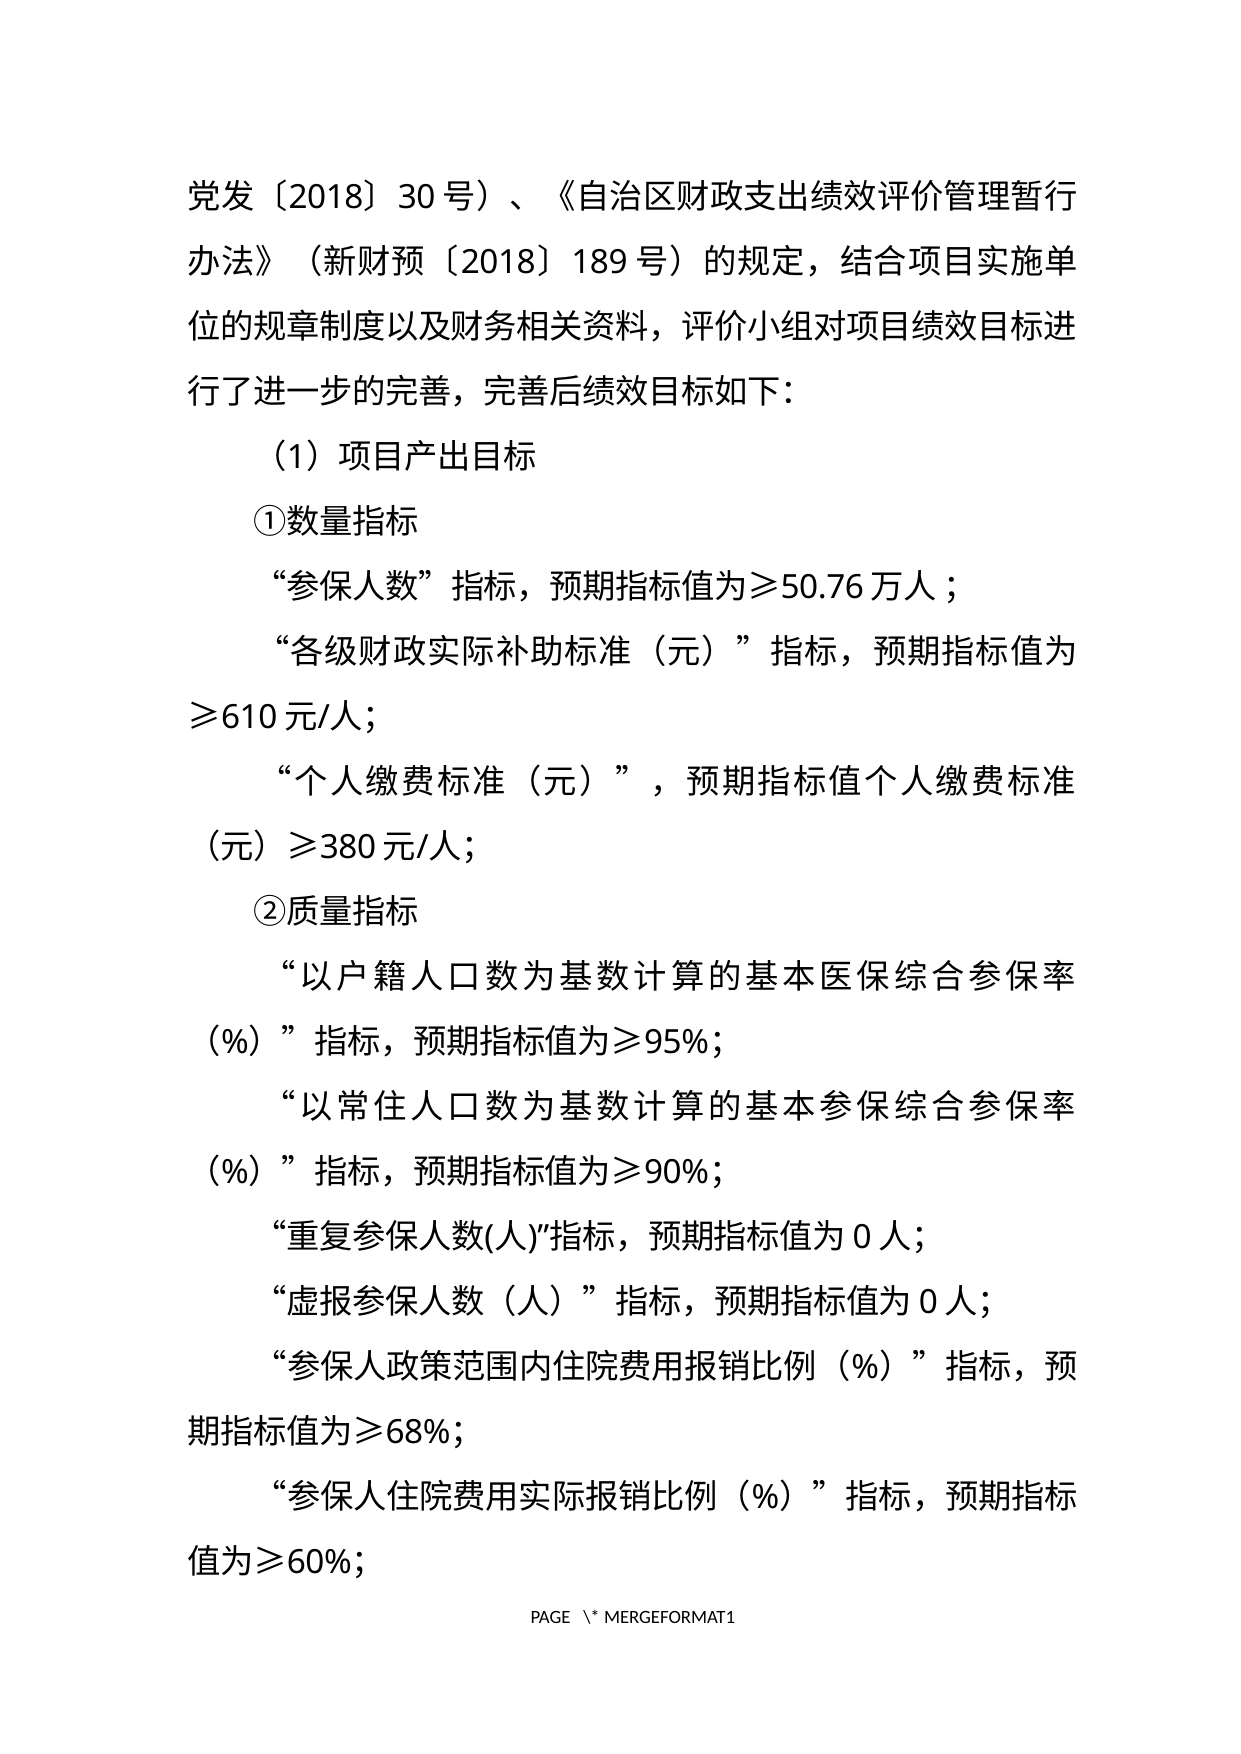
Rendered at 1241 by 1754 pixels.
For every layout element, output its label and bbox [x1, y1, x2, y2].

text [187, 162, 1078, 1592]
